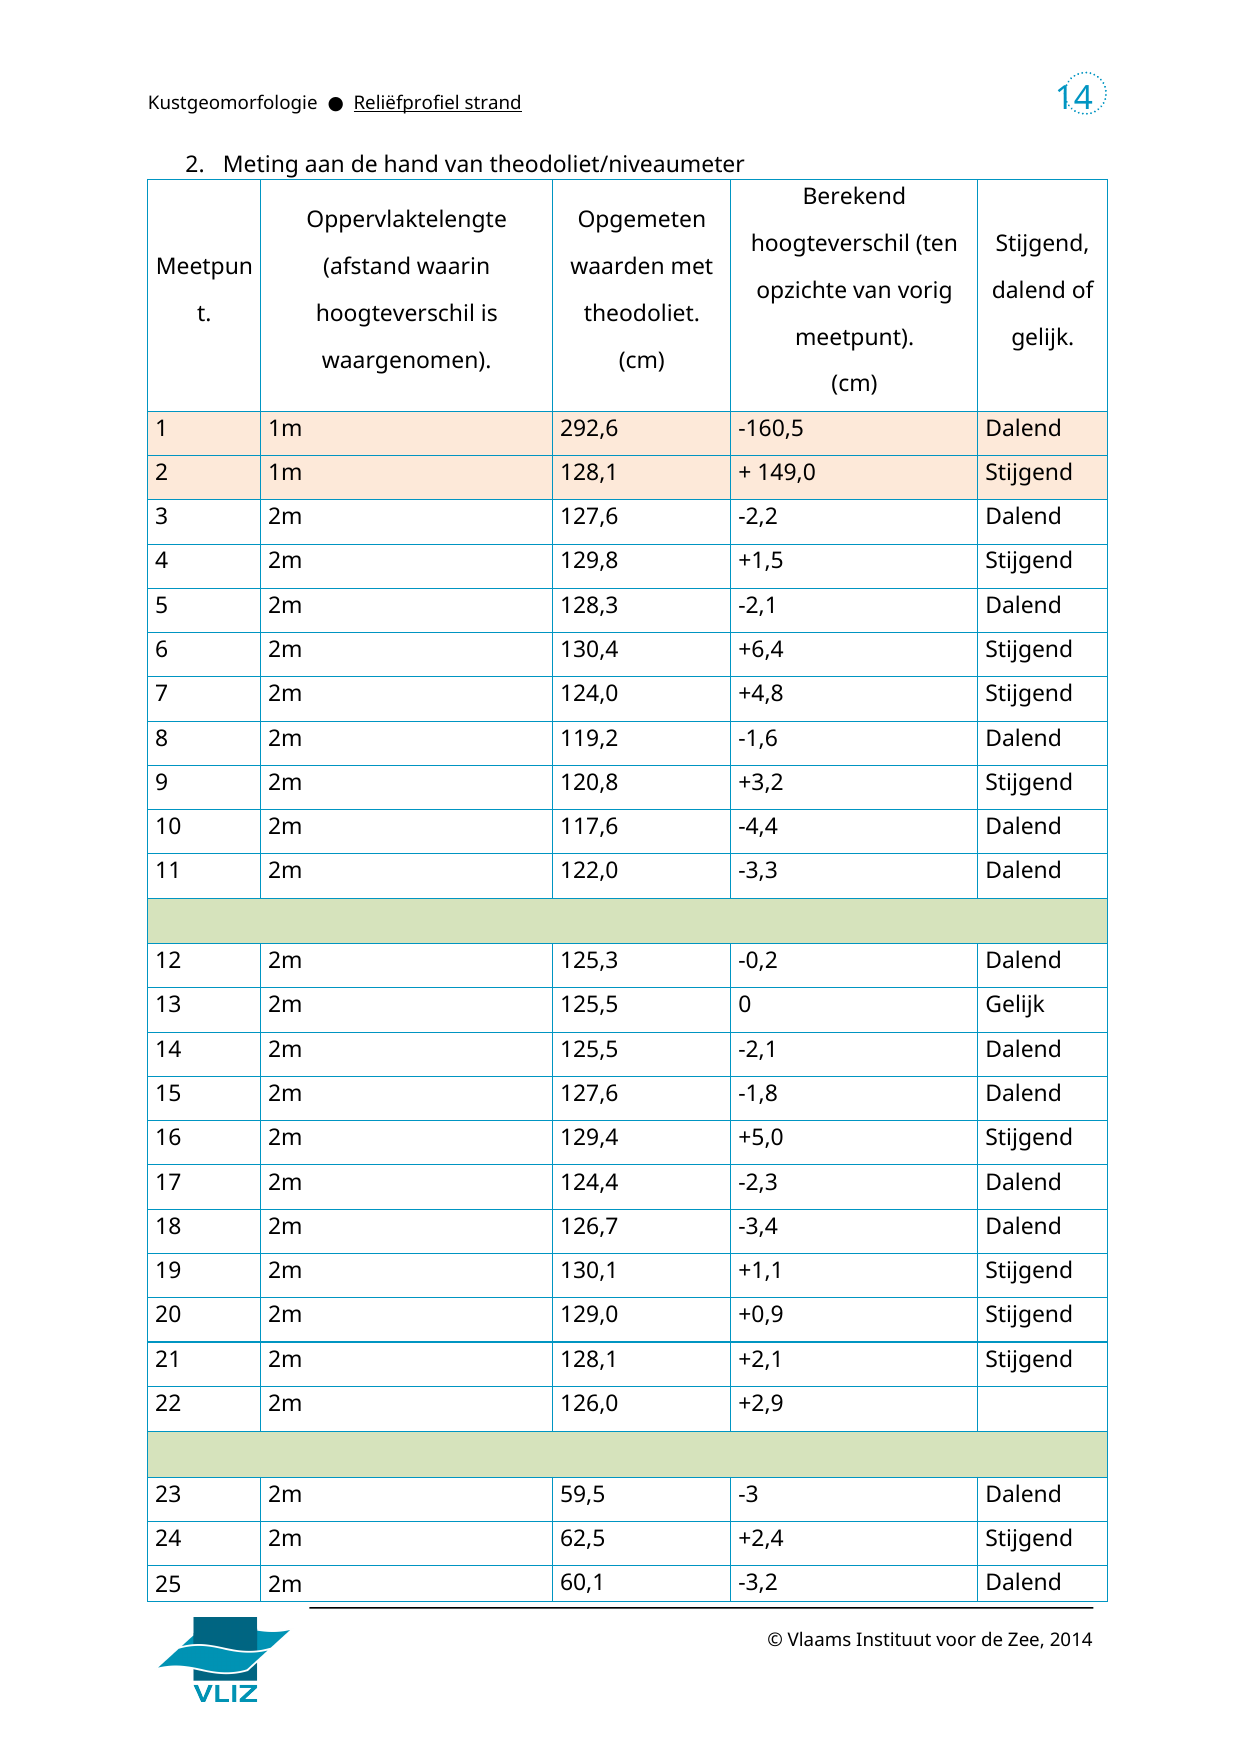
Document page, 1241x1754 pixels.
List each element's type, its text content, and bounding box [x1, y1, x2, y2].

table_cell 11 [148, 854, 260, 898]
table_cell 2m [261, 1522, 552, 1565]
table_cell 129,8 [553, 545, 730, 588]
table_cell + 149,0 [731, 456, 977, 499]
table_cell Stijgend [978, 1343, 1107, 1386]
table_cell +1,5 [731, 545, 977, 588]
table_cell 17 [148, 1165, 260, 1209]
table_cell 12 [148, 944, 260, 987]
table_cell [978, 1387, 1107, 1431]
table_cell 2m [261, 677, 552, 721]
table_cell 5 [148, 589, 260, 632]
table_cell Dalend [978, 944, 1107, 987]
table_cell +2,4 [731, 1522, 977, 1565]
table_cell +0,9 [731, 1298, 977, 1341]
table_header Stijgend, dalend of gelijk. [978, 180, 1107, 411]
table_cell 2m [261, 1033, 552, 1076]
table_cell 128,1 [553, 1343, 730, 1386]
table_cell 1m [261, 412, 552, 455]
table_cell -2,1 [731, 1033, 977, 1076]
table_cell -4,4 [731, 810, 977, 853]
table_cell 129,0 [553, 1298, 730, 1341]
table_cell Dalend [978, 1210, 1107, 1253]
table_cell -2,3 [731, 1165, 977, 1209]
table_cell +3,2 [731, 766, 977, 809]
table_cell -0,2 [731, 944, 977, 987]
table_cell 19 [148, 1254, 260, 1297]
table_cell Stijgend [978, 633, 1107, 676]
table_cell 1m [261, 456, 552, 499]
table_cell [148, 899, 1107, 943]
table_cell 15 [148, 1077, 260, 1120]
table_cell Dalend [978, 500, 1107, 543]
table_cell 127,6 [553, 500, 730, 543]
table_header Meetpunt. [148, 180, 260, 411]
table_cell 2m [261, 1478, 552, 1521]
table_cell 2m [261, 766, 552, 809]
table_cell +6,4 [731, 633, 977, 676]
table_cell 1 [148, 412, 260, 455]
table_cell +2,1 [731, 1343, 977, 1386]
table_cell 2m [261, 1298, 552, 1341]
table_cell 7 [148, 677, 260, 721]
table_cell 20 [148, 1298, 260, 1341]
table_cell +5,0 [731, 1121, 977, 1164]
table_cell 128,1 [553, 456, 730, 499]
table_cell 14 [148, 1033, 260, 1076]
table_cell Stijgend [978, 1522, 1107, 1565]
table_cell 2m [261, 1566, 552, 1601]
table_cell 6 [148, 633, 260, 676]
table_cell 119,2 [553, 722, 730, 765]
table_cell Stijgend [978, 1121, 1107, 1164]
table_cell 25 [148, 1566, 260, 1601]
table_cell 2m [261, 545, 552, 588]
table_cell 130,4 [553, 633, 730, 676]
table_cell -2,2 [731, 500, 977, 543]
table_cell 117,6 [553, 810, 730, 853]
table_cell +4,8 [731, 677, 977, 721]
table_cell Dalend [978, 1033, 1107, 1076]
table_cell 2 [148, 456, 260, 499]
table_cell 60,1 [553, 1566, 730, 1601]
table_header Opgemeten waarden met theodoliet. (cm) [553, 180, 730, 411]
table_cell 2m [261, 1387, 552, 1431]
table_cell Dalend [978, 722, 1107, 765]
table_cell Dalend [978, 1165, 1107, 1209]
table_cell 125,3 [553, 944, 730, 987]
table_cell 128,3 [553, 589, 730, 632]
table_cell 2m [261, 854, 552, 898]
table_cell 2m [261, 1343, 552, 1386]
table_cell 23 [148, 1478, 260, 1521]
table_cell Dalend [978, 1077, 1107, 1120]
table_cell 8 [148, 722, 260, 765]
table_cell -3 [731, 1478, 977, 1521]
table_cell 2m [261, 1121, 552, 1164]
table_cell 292,6 [553, 412, 730, 455]
table_cell 2m [261, 589, 552, 632]
table_cell 126,0 [553, 1387, 730, 1431]
table_cell +2,9 [731, 1387, 977, 1431]
table_cell 24 [148, 1522, 260, 1565]
table_cell 129,4 [553, 1121, 730, 1164]
table_cell 22 [148, 1387, 260, 1431]
table_cell 3 [148, 500, 260, 543]
table_cell Dalend [978, 810, 1107, 853]
table_cell Gelijk [978, 988, 1107, 1032]
table_cell 126,7 [553, 1210, 730, 1253]
table_cell Stijgend [978, 456, 1107, 499]
table_cell 2m [261, 1254, 552, 1297]
table_cell 10 [148, 810, 260, 853]
table_cell 16 [148, 1121, 260, 1164]
table_cell 2m [261, 1210, 552, 1253]
table_cell 2m [261, 722, 552, 765]
table_cell 125,5 [553, 988, 730, 1032]
table_cell 125,5 [553, 1033, 730, 1076]
table_cell 2m [261, 1165, 552, 1209]
table_cell 124,4 [553, 1165, 730, 1209]
table_cell +1,1 [731, 1254, 977, 1297]
list Meting aan de hand van theodoliet/niveaumeter [185, 148, 1093, 179]
table_cell 120,8 [553, 766, 730, 809]
table_cell Stijgend [978, 545, 1107, 588]
table_cell 2m [261, 988, 552, 1032]
table_cell 18 [148, 1210, 260, 1253]
table_cell Dalend [978, 589, 1107, 632]
table_cell 2m [261, 944, 552, 987]
table_cell Stijgend [978, 1254, 1107, 1297]
table_cell -160,5 [731, 412, 977, 455]
table_cell Stijgend [978, 766, 1107, 809]
table_cell Stijgend [978, 1298, 1107, 1341]
table_cell [148, 1432, 1107, 1477]
table_header Berekend hoogteverschil (ten opzichte van vorig meetpunt). (cm) [731, 180, 977, 411]
table_cell Dalend [978, 412, 1107, 455]
table_cell 130,1 [553, 1254, 730, 1297]
table_cell 0 [731, 988, 977, 1032]
table_cell Dalend [978, 1478, 1107, 1521]
table_cell 9 [148, 766, 260, 809]
table_cell Dalend [978, 854, 1107, 898]
table_cell 127,6 [553, 1077, 730, 1120]
table_cell 122,0 [553, 854, 730, 898]
table_cell 62,5 [553, 1522, 730, 1565]
table_cell 2m [261, 810, 552, 853]
table_header Oppervlaktelengte (afstand waarin hoogteverschil is waargenomen). [261, 180, 552, 411]
table_cell 2m [261, 633, 552, 676]
table_cell 59,5 [553, 1478, 730, 1521]
table_cell -3,4 [731, 1210, 977, 1253]
table_cell Stijgend [978, 677, 1107, 721]
table_cell 21 [148, 1343, 260, 1386]
table_cell -3,2 [731, 1566, 977, 1601]
table_cell -1,6 [731, 722, 977, 765]
table_cell 124,0 [553, 677, 730, 721]
table_cell 2m [261, 1077, 552, 1120]
table_cell -1,8 [731, 1077, 977, 1120]
table_cell -3,3 [731, 854, 977, 898]
table_cell 4 [148, 545, 260, 588]
table_cell Dalend [978, 1566, 1107, 1601]
table_cell -2,1 [731, 589, 977, 632]
table_cell 13 [148, 988, 260, 1032]
table_cell 2m [261, 500, 552, 543]
